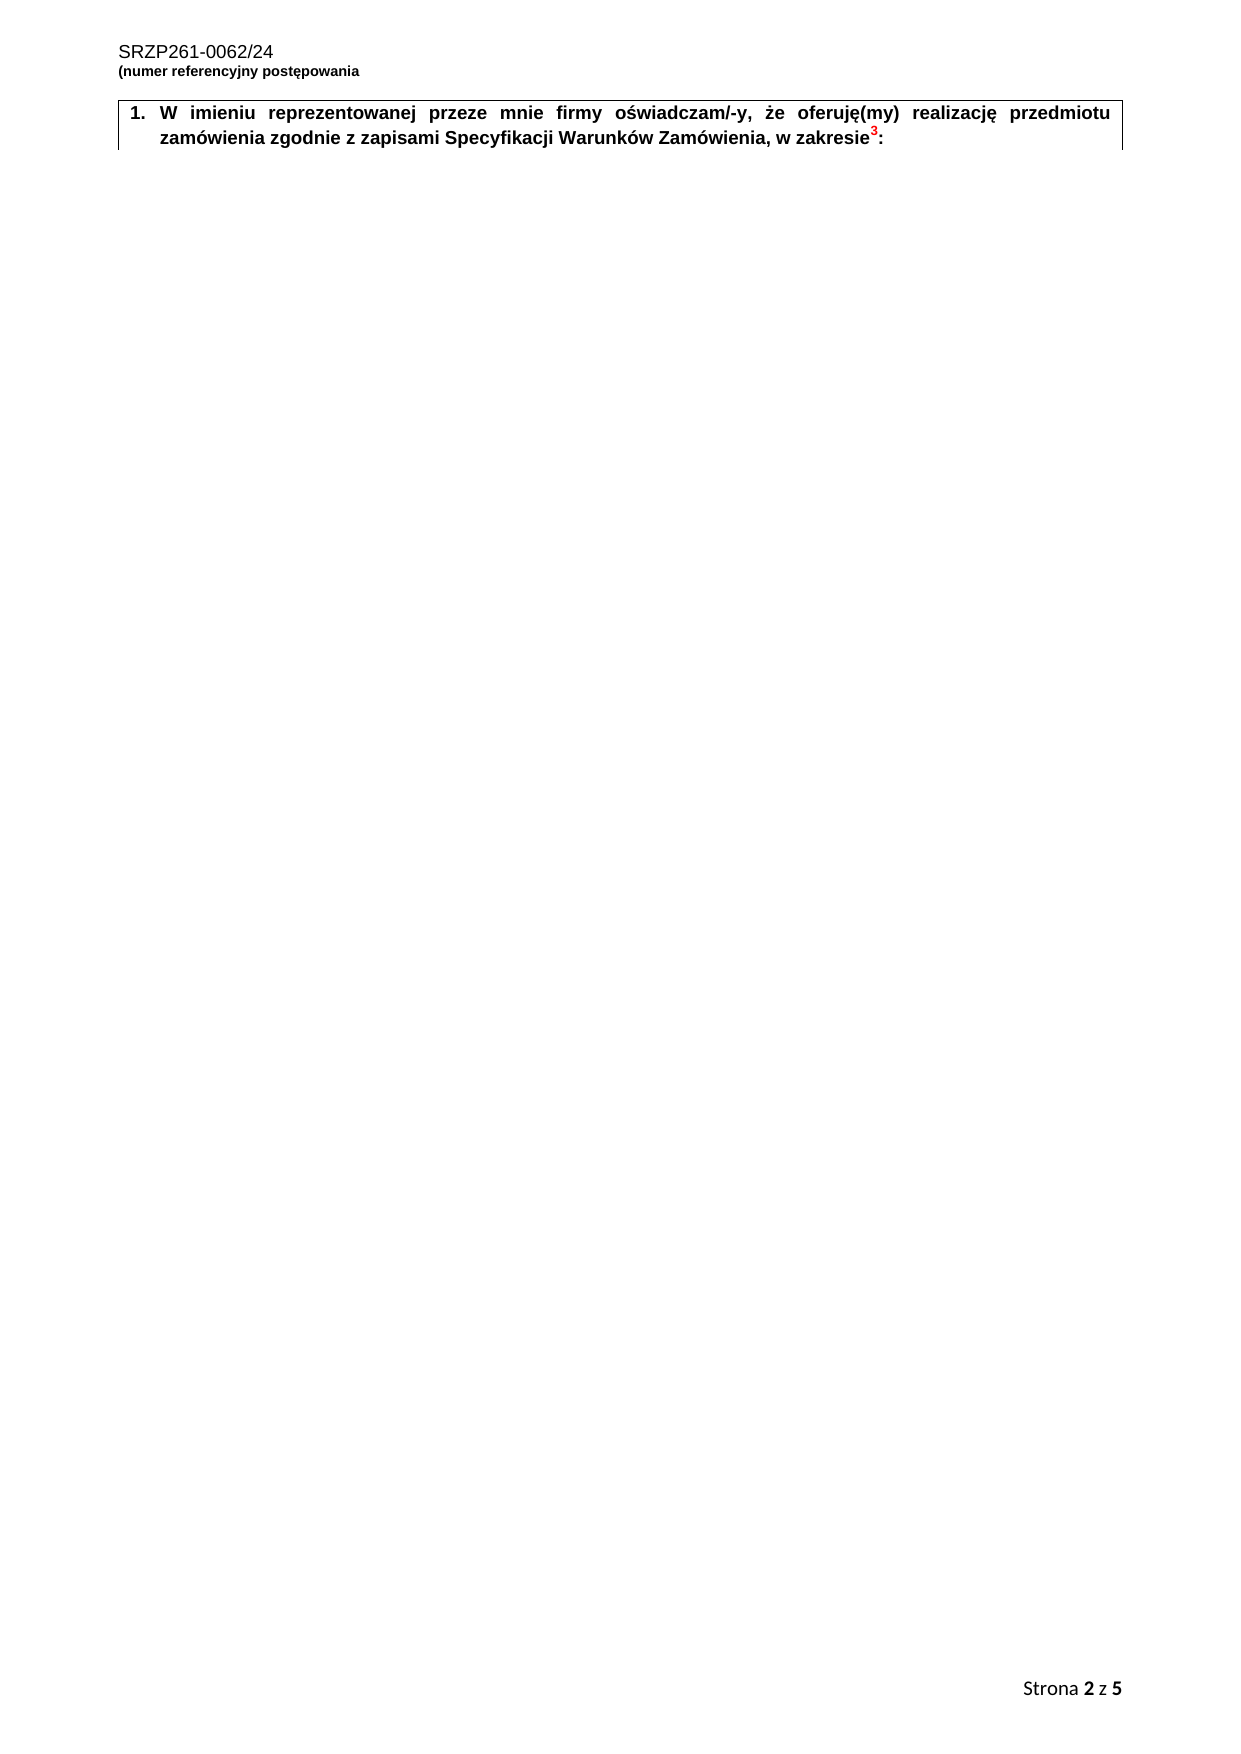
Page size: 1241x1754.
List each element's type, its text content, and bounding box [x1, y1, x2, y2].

table_header W imieniu reprezentowanej przeze mnie firmy oświadczam/-y, że oferuję(my) realizację przedmiotu zamówienia zgodnie z zapisami Specyfikacji Warunków Zamówienia, w zakresie: [119, 101, 1122, 149]
